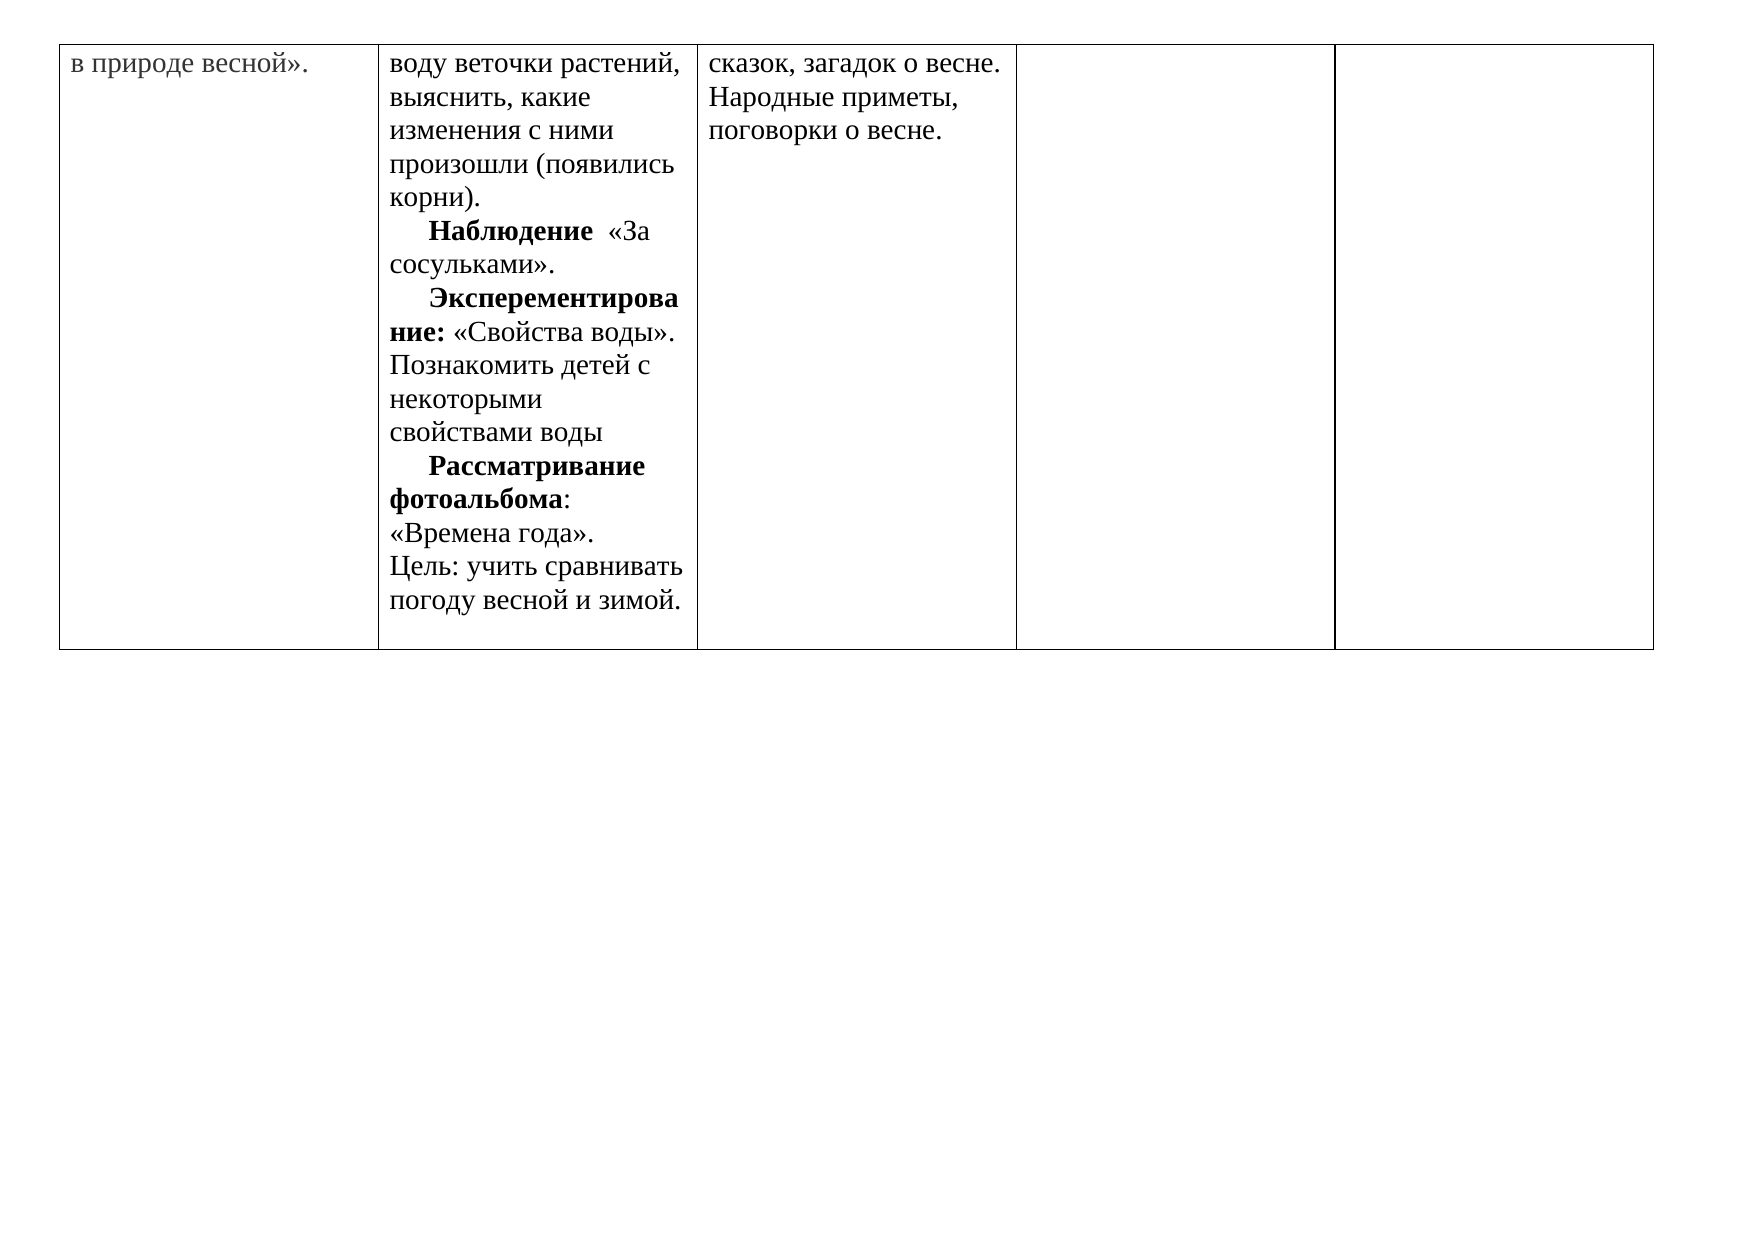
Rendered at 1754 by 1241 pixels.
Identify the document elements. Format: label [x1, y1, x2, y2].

table_cell [60, 45, 378, 649]
table_cell [698, 45, 1016, 649]
table_cell [379, 45, 697, 649]
table_cell [1336, 45, 1653, 649]
table_cell [1017, 45, 1334, 649]
